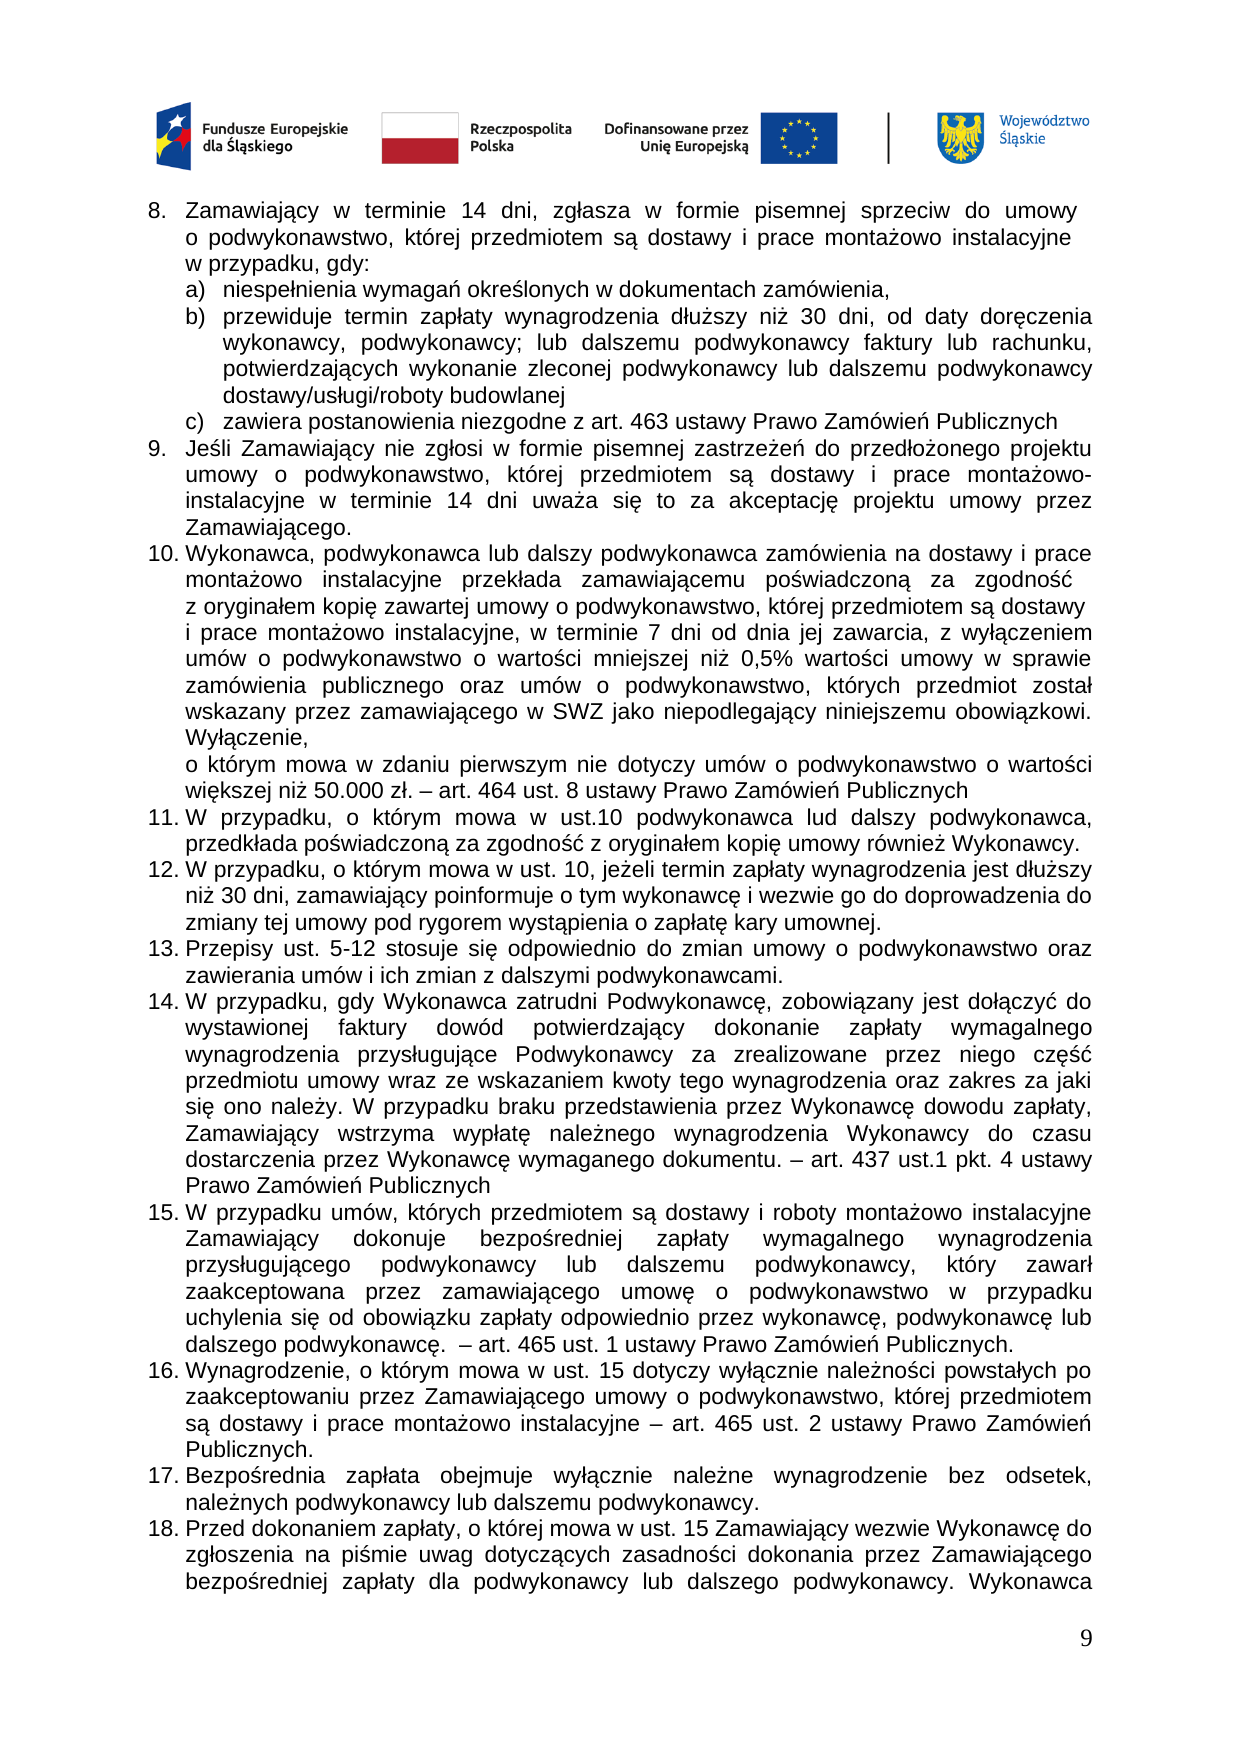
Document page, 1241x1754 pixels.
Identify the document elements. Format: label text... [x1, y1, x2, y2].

list niespełnienia wymagań określonych w dokumentach zamówienia, [185, 276, 1093, 303]
list Zamawiający w terminie 14 dni, zgłasza w formie pisemnej sprzeciw do umowy o podwykonawstwo, której przedmiotem są dostawy i prace montażowo instalacyjne w przypadku, gdy: [148, 197, 1093, 276]
list Wykonawca, podwykonawca lub dalszy podwykonawca zamówienia na dostawy i prace montażowo instalacyjne przekłada zamawiającemu poświadczoną za zgodność z oryginałem kopię zawartej umowy o podwykonawstwo, której przedmiotem są dostawy i prace montażowo instalacyjne, w terminie 7 dni od dnia jej zawarcia, z wyłączeniem umów o podwykonawstwo o wartości mniejszej niż 0,5% wartości umowy w sprawie zamówienia publicznego oraz umów o podwykonawstwo, których przedmiot został wskazany przez zamawiającego w SWZ jako niepodlegający niniejszemu obowiązkowi. Wyłączenie, o którym mowa w zdaniu pierwszym nie dotyczy umów o podwykonawstwo o wartości większej niż 50.000 zł. – art. 464 ust. 8 ustawy Prawo Zamówień Publicznych [148, 540, 1093, 803]
list przewiduje termin zapłaty wynagrodzenia dłuższy niż 30 dni, od daty doręczenia wykonawcy, podwykonawcy; lub dalszemu podwykonawcy faktury lub rachunku, potwierdzających wykonanie zleconej podwykonawcy lub dalszemu podwykonawcy dostawy/usługi/roboty budowlanej [185, 303, 1093, 408]
list Przepisy ust. 5-12 stosuje się odpowiednio do zmian umowy o podwykonawstwo oraz zawierania umów i ich zmian z dalszymi podwykonawcami. [148, 935, 1093, 988]
list Bezpośrednia zapłata obejmuje wyłącznie należne wynagrodzenie bez odsetek, należnych podwykonawcy lub dalszemu podwykonawcy. [148, 1462, 1093, 1515]
list W przypadku, o którym mowa w ust.10 podwykonawca lud dalszy podwykonawca, przedkłada poświadczoną za zgodność z oryginałem kopię umowy również Wykonawcy. [148, 803, 1093, 856]
list W przypadku umów, których przedmiotem są dostawy i roboty montażowo instalacyjne Zamawiający dokonuje bezpośredniej zapłaty wymagalnego wynagrodzenia przysługującego podwykonawcy lub dalszemu podwykonawcy, który zawarł zaakceptowana przez zamawiającego umowę o podwykonawstwo w przypadku uchylenia się od obowiązku zapłaty odpowiednio przez wykonawcę, podwykonawcę lub dalszego podwykonawcę. – art. 465 ust. 1 ustawy Prawo Zamówień Publicznych. [148, 1199, 1093, 1357]
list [148, 1515, 1093, 1594]
list zawiera postanowienia niezgodne z art. 463 ustawy Prawo Zamówień Publicznych [185, 408, 1093, 434]
list Wynagrodzenie, o którym mowa w ust. 15 dotyczy wyłącznie należności powstałych po zaakceptowaniu przez Zamawiającego umowy o podwykonawstwo, której przedmiotem są dostawy i prace montażowo instalacyjne – art. 465 ust. 2 ustawy Prawo Zamówień Publicznych. [148, 1357, 1093, 1462]
list Jeśli Zamawiający nie zgłosi w formie pisemnej zastrzeżeń do przedłożonego projektu umowy o podwykonawstwo, której przedmiotem są dostawy i prace montażowo-instalacyjne w terminie 14 dni uważa się to za akceptację projektu umowy przez Zamawiającego. [148, 434, 1093, 540]
list W przypadku, gdy Wykonawca zatrudni Podwykonawcę, zobowiązany jest dołączyć do wystawionej faktury dowód potwierdzający dokonanie zapłaty wymagalnego wynagrodzenia przysługujące Podwykonawcy za zrealizowane przez niego część przedmiotu umowy wraz ze wskazaniem kwoty tego wynagrodzenia oraz zakres za jaki się ono należy. W przypadku braku przedstawienia przez Wykonawcę dowodu zapłaty, Zamawiający wstrzyma wypłatę należnego wynagrodzenia Wykonawcy do czasu dostarczenia przez Wykonawcę wymaganego dokumentu. – art. 437 ust.1 pkt. 4 ustawy Prawo Zamówień Publicznych [148, 988, 1093, 1199]
list W przypadku, o którym mowa w ust. 10, jeżeli termin zapłaty wynagrodzenia jest dłuższy niż 30 dni, zamawiający poinformuje o tym wykonawcę i wezwie go do doprowadzenia do zmiany tej umowy pod rygorem wystąpienia o zapłatę kary umownej. [148, 856, 1093, 935]
